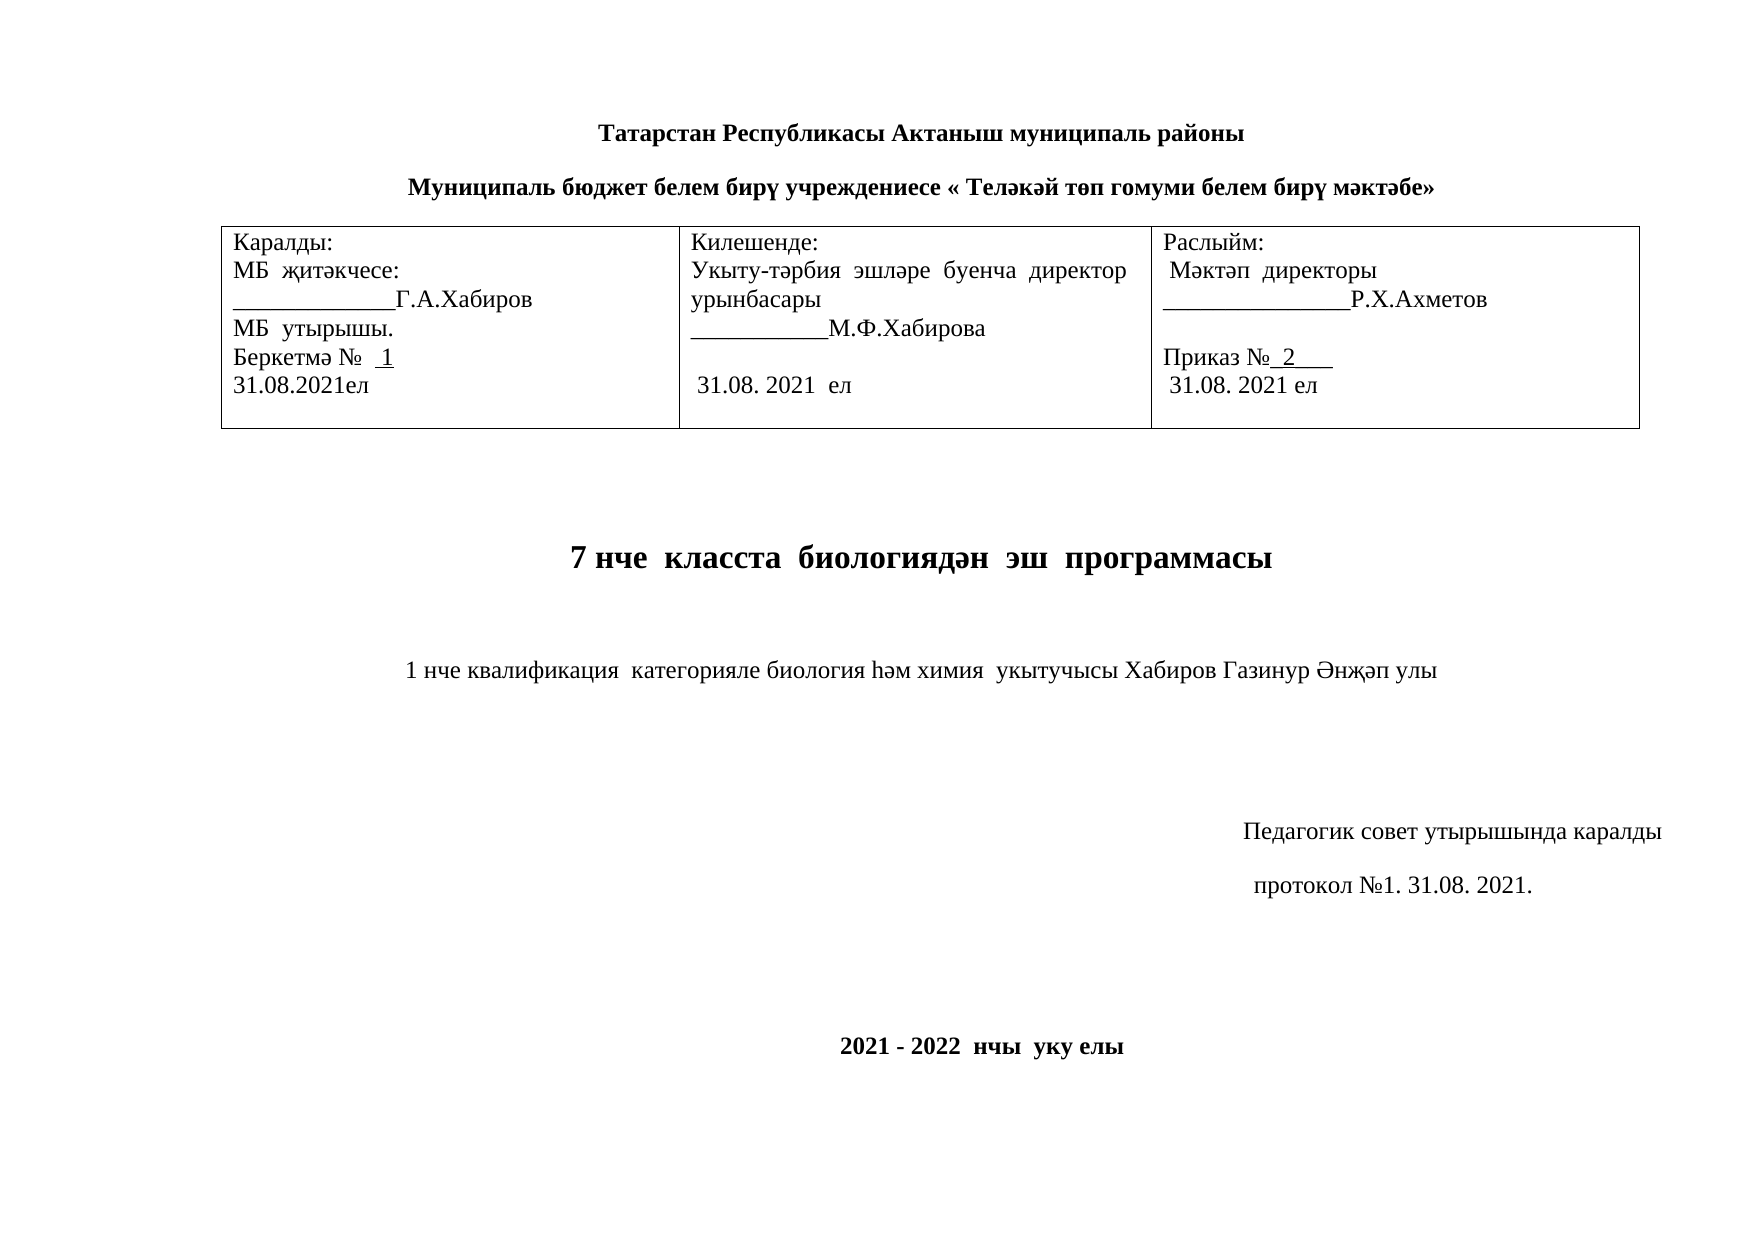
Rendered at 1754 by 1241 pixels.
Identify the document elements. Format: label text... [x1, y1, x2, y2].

text 1 нче квалификация категорияле биология һәм химия укытучысы Хабиров Газинур Әнҗәп улы [177, 655, 1665, 683]
text Муниципаль бюджет белем бирү учреждениесе « Теләкәй төп гомуми белем бирү мәктәбе» [177, 172, 1665, 201]
text Педагогик совет утырышында каралды [177, 816, 1665, 845]
table_header Килешенде: Укыту-тәрбия эшләре буенча директор урынбасары ___________М.Ф.Хабирова 31.08. 2021 ел [680, 227, 1151, 428]
text 7 нче класста биологиядән эш программасы [177, 537, 1665, 575]
text протокол №1. 31.08. 2021. [177, 870, 1665, 899]
text 2021 - 2022 нчы уку елы [177, 1031, 1665, 1060]
text Татарстан Республикасы Актаныш муниципаль районы [177, 118, 1665, 147]
table_header Раслыйм: Мәктәп директоры _______________Р.Х.Ахметов Приказ №_2___ 31.08. 2021 ел [1152, 227, 1639, 428]
table_header Каралды: МБ җитәкчесе: _____________Г.А.Хабиров МБ утырышы. Беркетмә № 1 31.08.2021ел [222, 227, 679, 428]
